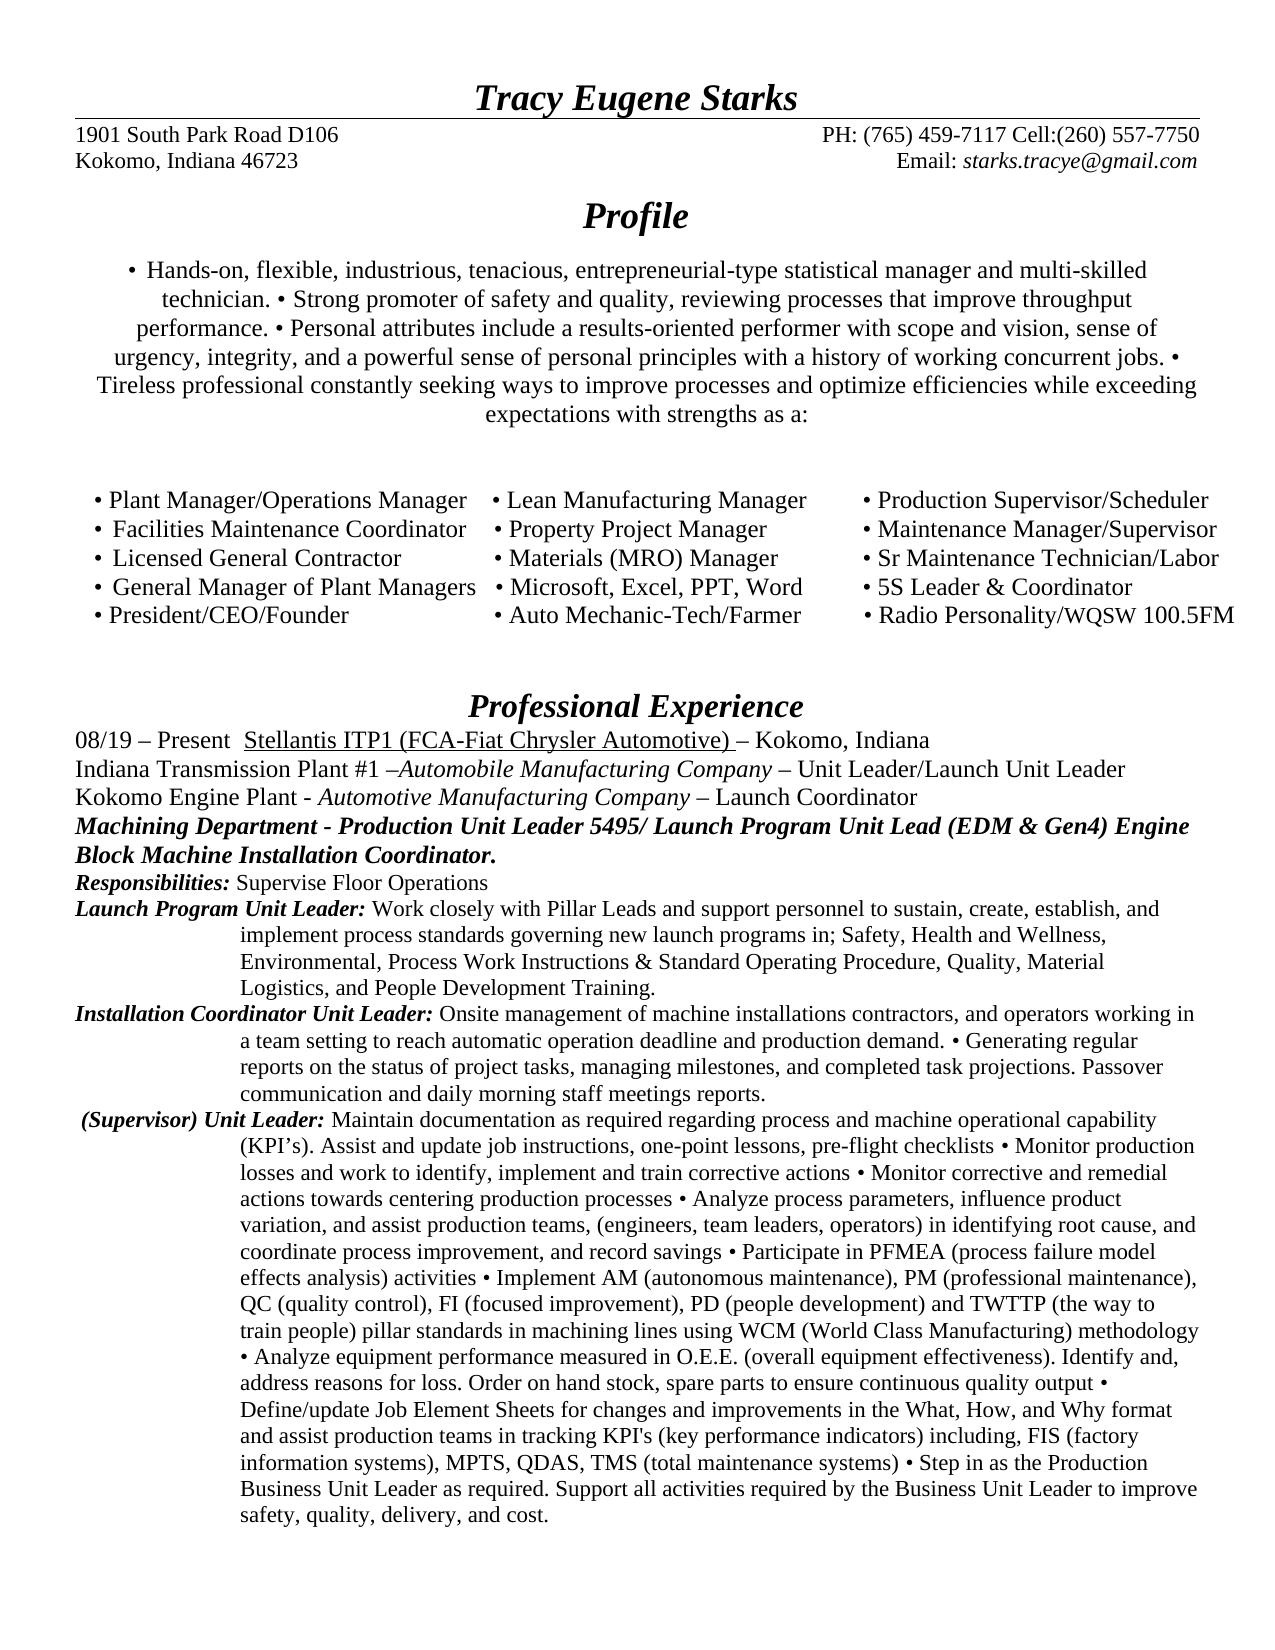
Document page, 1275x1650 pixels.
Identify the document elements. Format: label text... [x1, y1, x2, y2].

subtitle Professional Experience [75, 687, 1200, 725]
text Indiana Transmission Plant #1 –Automobile Manufacturing Company – Unit Leader/Launch Unit Leader [75, 754, 1200, 782]
text Responsibilities: Supervise Floor Operations [75, 869, 1200, 895]
text (Supervisor) Unit Leader: Maintain documentation as required regarding process and machine operational capability (KPI’s). Assist and update job instructions, one-point lessons, pre-flight checklists • Monitor production losses and work to identify, implement and train corrective actions • Monitor corrective and remedial actions towards centering production processes • Analyze process parameters, influence product variation, and assist production teams, (engineers, team leaders, operators) in identifying root cause, and coordinate process improvement, and record savings • Participate in PFMEA (process failure model effects analysis) activities • Implement AM (autonomous maintenance), PM (professional maintenance), QC (quality control), FI (focused improvement), PD (people development) and TWTTP (the way to train people) pillar standards in machining lines using WCM (World Class Manufacturing) methodology • Analyze equipment performance measured in O.E.E. (overall equipment effectiveness). Identify and, address reasons for loss. Order on hand stock, spare parts to ensure continuous quality output • Define/update Job Element Sheets for changes and improvements in the What, How, and Why format and assist production teams in tracking KPI's (key performance indicators) including, FIS (factory information systems), MPTS, QDAS, TMS (total maintenance systems) • Step in as the Production Business Unit Leader as required. Support all activities required by the Business Unit Leader to improve safety, quality, delivery, and cost. [75, 1106, 1200, 1528]
text • Hands-on, flexible, industrious, tenacious, entrepreneurial-type statistical manager and multi-skilled technician. • Strong promoter of safety and quality, reviewing processes that improve throughput performance. • Personal attributes include a results-oriented performer with scope and vision, sense of urgency, integrity, and a powerful sense of personal principles with a history of working concurrent jobs. • Tireless professional constantly seeking ways to improve processes and optimize efficiencies while exceeding expectations with strengths as a: [75, 255, 1200, 428]
text Launch Program Unit Leader: Work closely with Pillar Leads and support personnel to sustain, create, establish, and implement process standards governing new launch programs in; Safety, Health and Wellness, Environmental, Process Work Instructions & Standard Operating Procedure, Quality, Material Logistics, and People Development Training. [75, 895, 1200, 1001]
text • General Manager of Plant Managers • Microsoft, Excel, PPT, Word • 5S Leader & Coordinator [75, 572, 1237, 600]
text Machining Department - Production Unit Leader 5495/ Launch Program Unit Lead (EDM & Gen4) Engine Block Machine Installation Coordinator. [75, 811, 1200, 869]
text • President/CEO/Founder • Auto Mechanic-Tech/Farmer • Radio Personality/WQSW 100.5FM [75, 600, 1237, 629]
text Installation Coordinator Unit Leader: Onsite management of machine installations contractors, and operators working in a team setting to reach automatic operation deadline and production demand. • Generating regular reports on the status of project tasks, managing milestones, and completed task projections. Passover communication and daily morning staff meetings reports. [75, 1001, 1200, 1106]
text Kokomo, Indiana 46723 Email: starks.tracye@gmail.com [75, 148, 1200, 174]
text • Licensed General Contractor • Materials (MRO) Manager • Sr Maintenance Technician/Labor [75, 543, 1237, 572]
text Kokomo Engine Plant - Automotive Manufacturing Company – Launch Coordinator [75, 782, 1200, 811]
text 1901 South Park Road D106 PH: (765) 459-7117 Cell:(260) 557-7750 [75, 119, 1200, 148]
text • Plant Manager/Operations Manager • Lean Manufacturing Manager • Production Supervisor/Scheduler [75, 485, 1237, 514]
title Tracy Eugene Starks [75, 75, 1200, 118]
text Profile [75, 193, 1200, 236]
text • Facilities Maintenance Coordinator • Property Project Manager • Maintenance Manager/Supervisor [75, 514, 1237, 543]
text 08/19 – Present Stellantis ITP1 (FCA-Fiat Chrysler Automotive) – Kokomo, Indiana [75, 725, 1200, 754]
